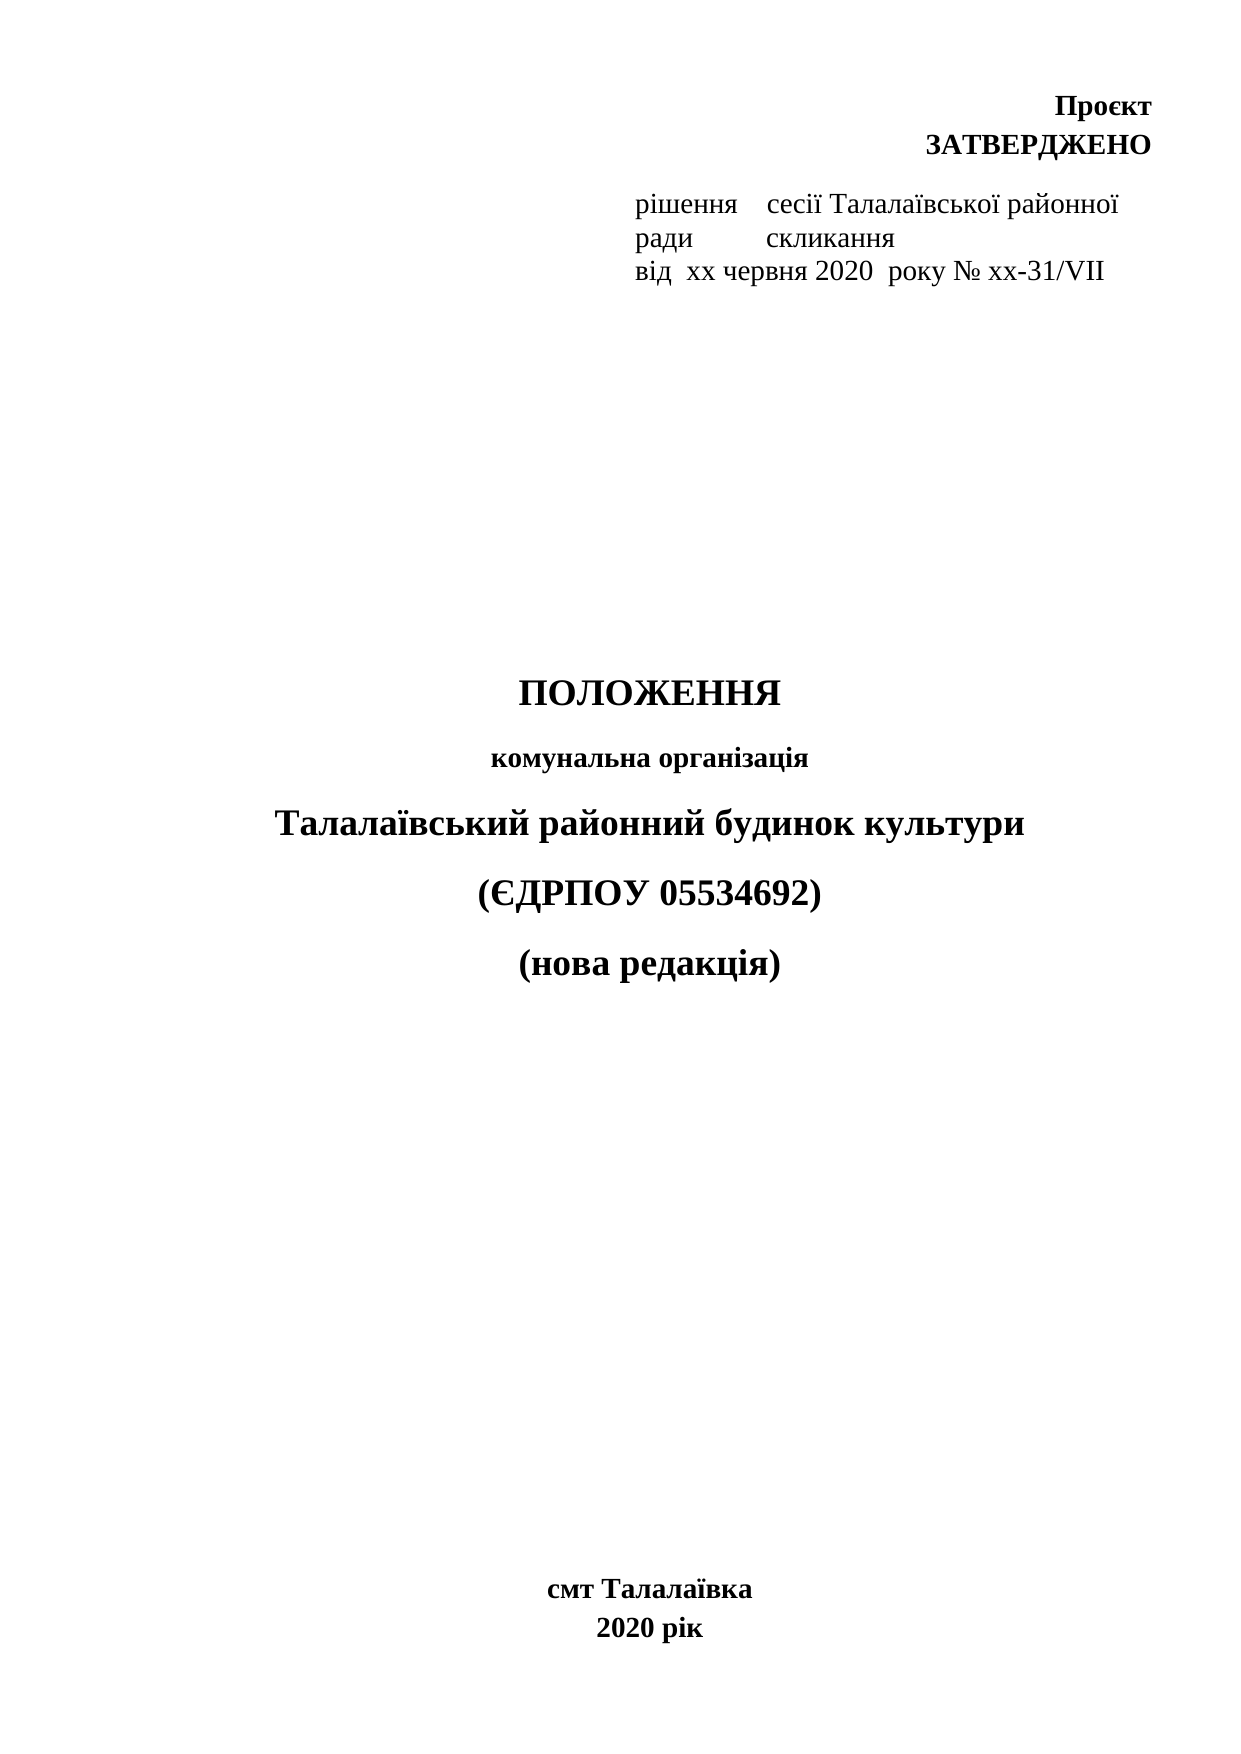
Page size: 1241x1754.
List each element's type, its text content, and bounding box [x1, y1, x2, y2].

text рішення сесії Талалаївської районної ради скликання [635, 186, 1152, 253]
text (ЄДРПОУ 05534692) [148, 870, 1152, 913]
text Талалаївський районний будинок культури [148, 800, 1152, 843]
text Проєкт ЗАТВЕРДЖЕНО [635, 88, 1152, 161]
text від хх червня 2020 року № хх-31/VІІ [635, 253, 1152, 287]
text ПОЛОЖЕННЯ [148, 670, 1152, 713]
text комунальна організація [148, 741, 1152, 774]
text 2020 рік [148, 1610, 1152, 1643]
text смт Талалаївка [148, 1571, 1152, 1605]
text (нова редакція) [148, 941, 1152, 984]
